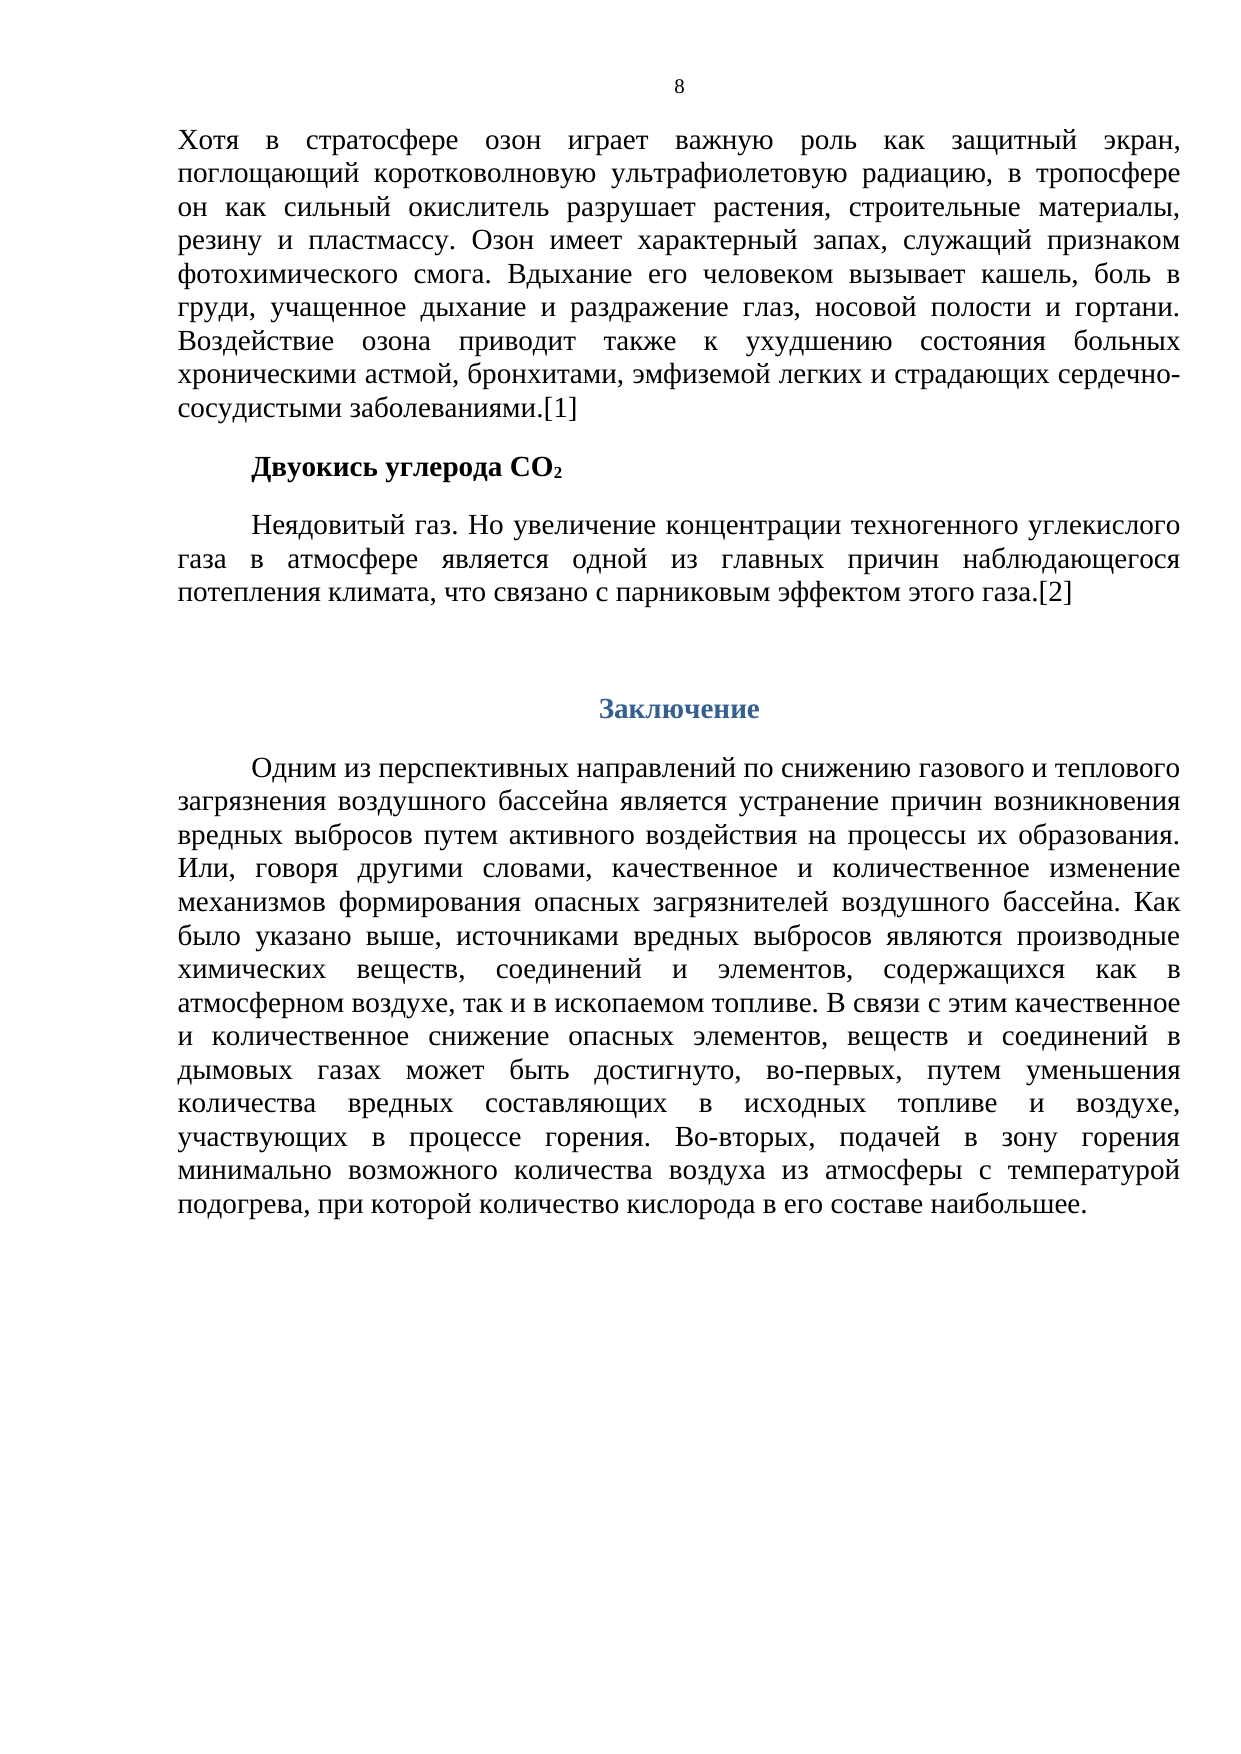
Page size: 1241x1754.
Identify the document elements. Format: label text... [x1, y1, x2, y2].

subtitle Заключение [177, 691, 1181, 725]
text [177, 122, 1181, 424]
text Двуокись углерода СО2 [177, 449, 1181, 482]
text Одним из перспективных направлений по снижению газового и теплового загрязнения воздушного бассейна является устранение причин возникновения вредных выбросов путем активного воздействия на процессы их образования. Или, говоря другими словами, качественное и количественное изменение механизмов формирования опасных загрязнителей воздушного бассейна. Как было указано выше, источниками вредных выбросов являются производные химических веществ, соединений и элементов, содержащихся как в атмосферном воздухе, так и в ископаемом топливе. В связи с этим качественное и количественное снижение опасных элементов, веществ и соединений в дымовых газах может быть достигнуто, во-первых, путем уменьшения количества вредных составляющих в исходных топливе и воздухе, участвующих в процессе горения. Во-вторых, подачей в зону горения минимально возможного количества воздуха из атмосферы с температурой подогрева, при которой количество кислорода в его составе наибольшее. [177, 750, 1181, 1219]
text Неядовитый газ. Но увеличение концентрации техногенного углекислого газа в атмосфере является одной из главных причин наблюдающегося потепления климата, что связано с парниковым эффектом этого газа.[2] [177, 507, 1181, 608]
